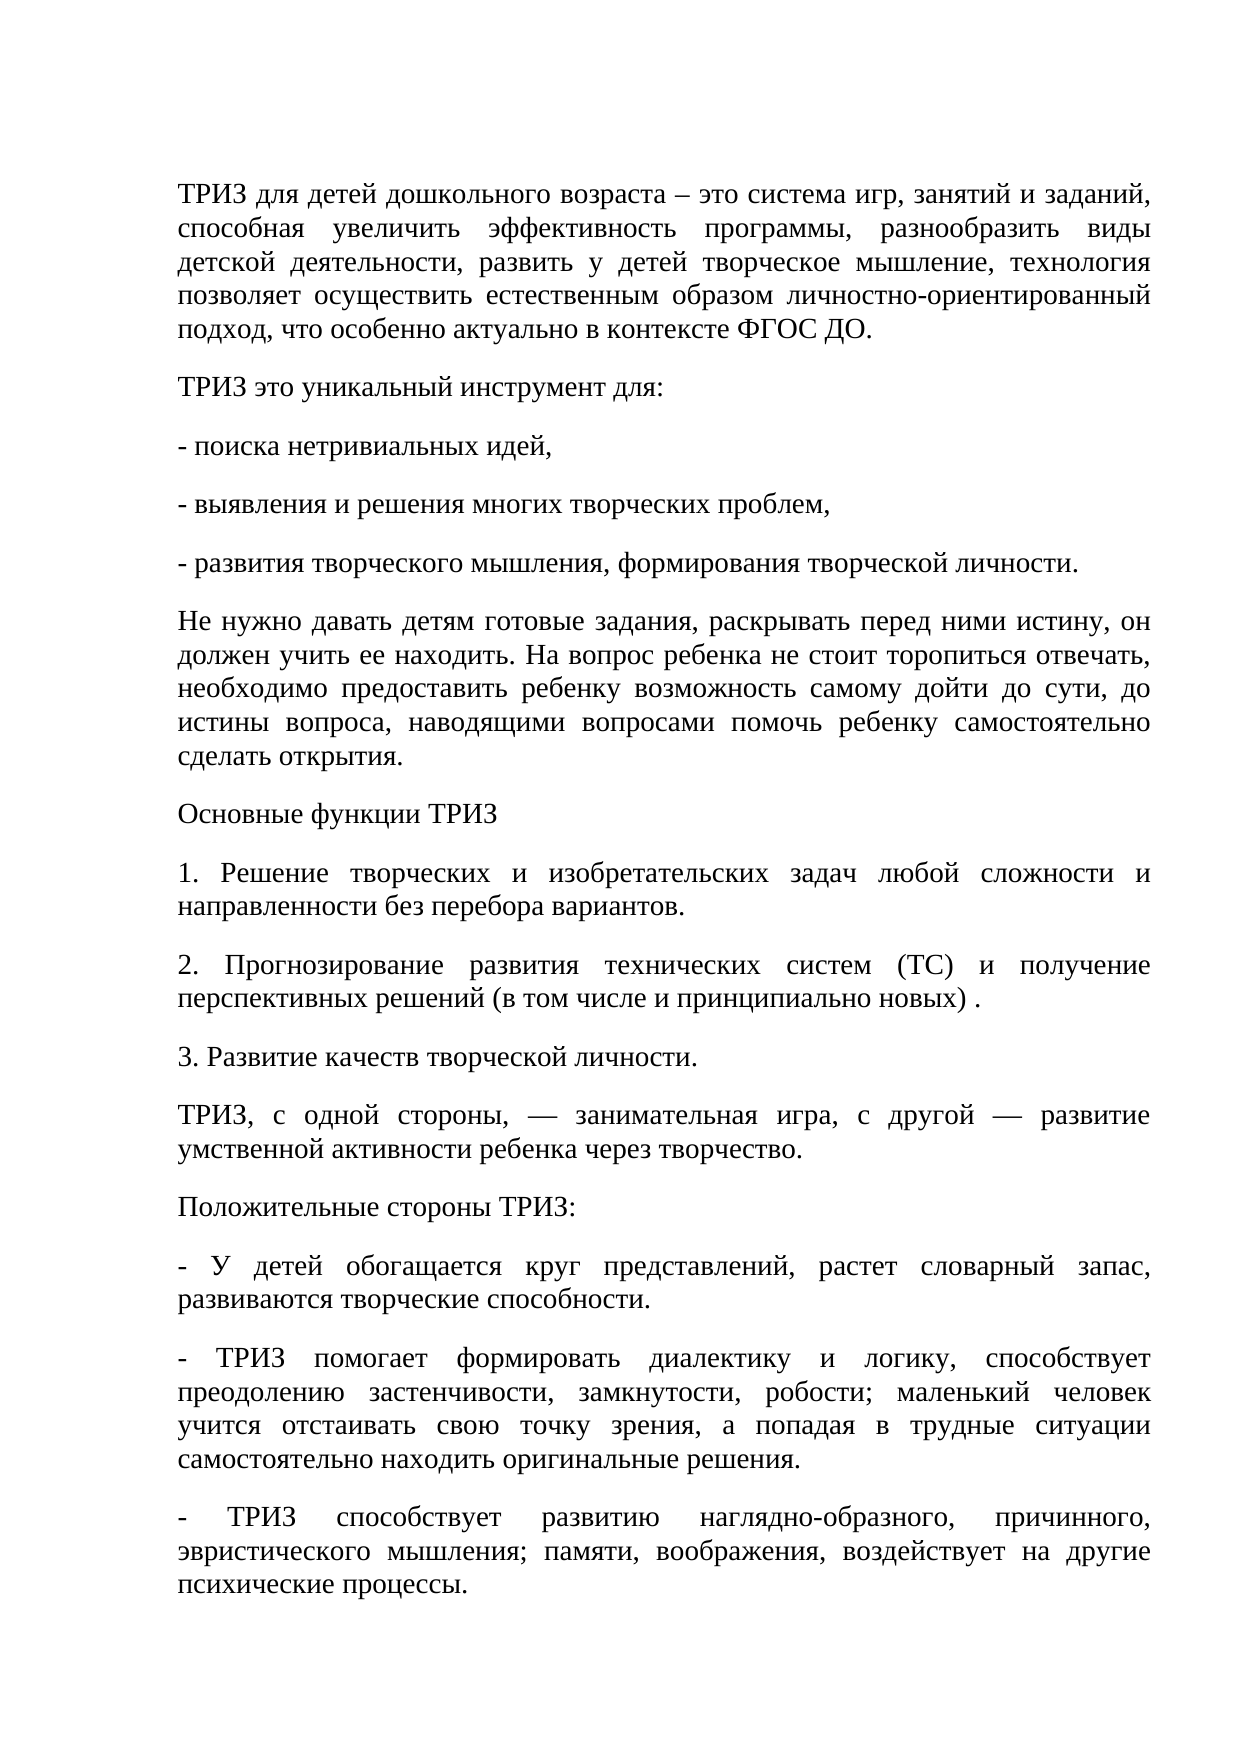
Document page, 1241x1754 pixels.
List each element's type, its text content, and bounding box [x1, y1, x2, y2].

text - ТРИЗ способствует развитию наглядно-образного, причинного, эвристического мышления; памяти, воображения, воздействует на другие психические процессы. [177, 1499, 1152, 1600]
text 2. Прогнозирование развития технических систем (ТС) и получение перспективных решений (в том числе и принципиально новых) . [177, 947, 1152, 1014]
text 1. Решение творческих и изобретательских задач любой сложности и направленности без перебора вариантов. [177, 855, 1152, 922]
text - ТРИЗ помогает формировать диалектику и логику, способствует преодолению застенчивости, замкнутости, робости; маленький человек учится отстаивать свою точку зрения, а попадая в трудные ситуации самостоятельно находить оригинальные решения. [177, 1340, 1152, 1474]
text ТРИЗ это уникальный инструмент для: [177, 369, 1152, 403]
text Положительные стороны ТРИЗ: [177, 1189, 1152, 1223]
text - У детей обогащается круг представлений, растет словарный запас, развиваются творческие способности. [177, 1248, 1152, 1315]
text Основные функции ТРИЗ [177, 796, 1152, 830]
text 3. Развитие качеств творческой личности. [177, 1039, 1152, 1072]
text - поиска нетривиальных идей, [177, 428, 1152, 461]
text - развития творческого мышления, формирования творческой личности. [177, 545, 1152, 578]
text ТРИЗ, с одной стороны, — занимательная игра, с другой — развитие умственной активности ребенка через творчество. [177, 1097, 1152, 1164]
text - выявления и решения многих творческих проблем, [177, 486, 1152, 520]
text ТРИЗ для детей дошкольного возраста – это система игр, занятий и заданий, способная увеличить эффективность программы, разнообразить виды детской деятельности, развить у детей творческое мышление, технология позволяет осуществить естественным образом личностно-ориентированный подход, что особенно актуально в контексте ФГОС ДО. [177, 177, 1152, 344]
text Не нужно давать детям готовые задания, раскрывать перед ними истину, он должен учить ее находить. На вопрос ребенка не стоит торопиться отвечать, необходимо предоставить ребенку возможность самому дойти до сути, до истины вопроса, наводящими вопросами помочь ребенку самостоятельно сделать открытия. [177, 603, 1152, 771]
